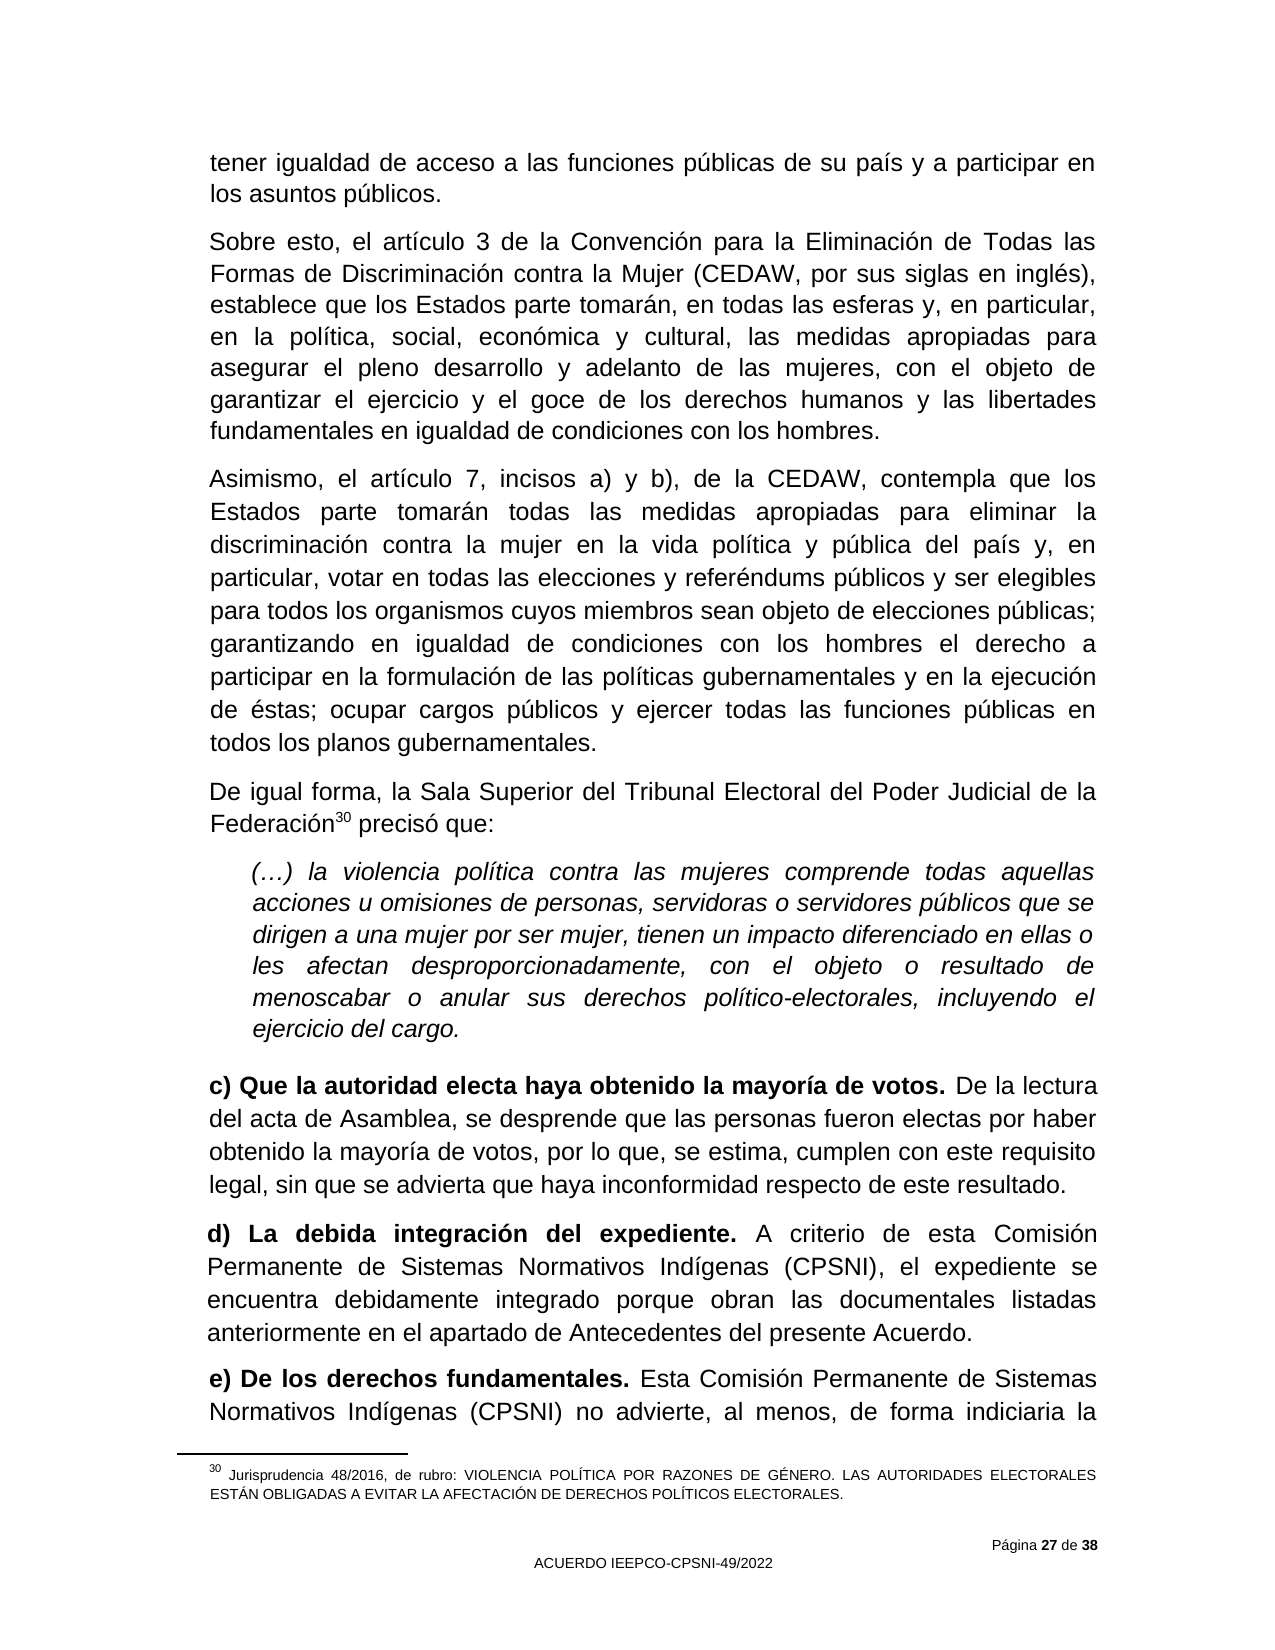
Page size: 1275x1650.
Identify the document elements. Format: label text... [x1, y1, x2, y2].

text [209, 1364, 1098, 1426]
text (…) la violencia política contra las mujeres comprende todas aquellas acciones u omisiones de personas, servidoras o servidores públicos que se dirigen a una mujer por ser mujer, tienen un impacto diferenciado en ellas o les afectan desproporcionadamente, con el objeto o resultado de menoscabar o anular sus derechos político-electorales, incluyendo el ejercicio del cargo. [251, 857, 1098, 1043]
text c) Que la autoridad electa haya obtenido la mayoría de votos. De la lectura del acta de Asamblea, se desprende que las personas fueron electas por haber obtenido la mayoría de votos, por lo que, se estima, cumplen con este requisito legal, sin que se advierta que haya inconformidad respecto de este resultado. [209, 1071, 1098, 1199]
text Asimismo, el artículo 7, incisos a) y b), de la CEDAW, contempla que los Estados parte tomarán todas las medidas apropiadas para eliminar la discriminación contra la mujer en la vida política y pública del país y, en particular, votar en todas las elecciones y referéndums públicos y ser elegibles para todos los organismos cuyos miembros sean objeto de elecciones públicas; garantizando en igualdad de condiciones con los hombres el derecho a participar en la formulación de las políticas gubernamentales y en la ejecución de éstas; ocupar cargos públicos y ejercer todas las funciones públicas en todos los planos gubernamentales. [209, 464, 1098, 757]
text Sobre esto, el artículo 3 de la Convención para la Eliminación de Todas las Formas de Discriminación contra la Mujer (CEDAW, por sus siglas en inglés), establece que los Estados parte tomarán, en todas las esferas y, en particular, en la política, social, económica y cultural, las medidas apropiadas para asegurar el pleno desarrollo y adelanto de las mujeres, con el objeto de garantizar el ejercicio y el goce de los derechos humanos y las libertades fundamentales en igualdad de condiciones con los hombres. [209, 227, 1098, 445]
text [209, 148, 1098, 208]
text De igual forma, la Sala Superior del Tribunal Electoral del Poder Judicial de la Federación precisó que: [209, 777, 1098, 838]
text d) La debida integración del expediente. A criterio de esta Comisión Permanente de Sistemas Normativos Indígenas (CPSNI), el expediente se encuentra debidamente integrado porque obran las documentales listadas anteriormente en el apartado de Antecedentes del presente Acuerdo. [207, 1219, 1098, 1347]
